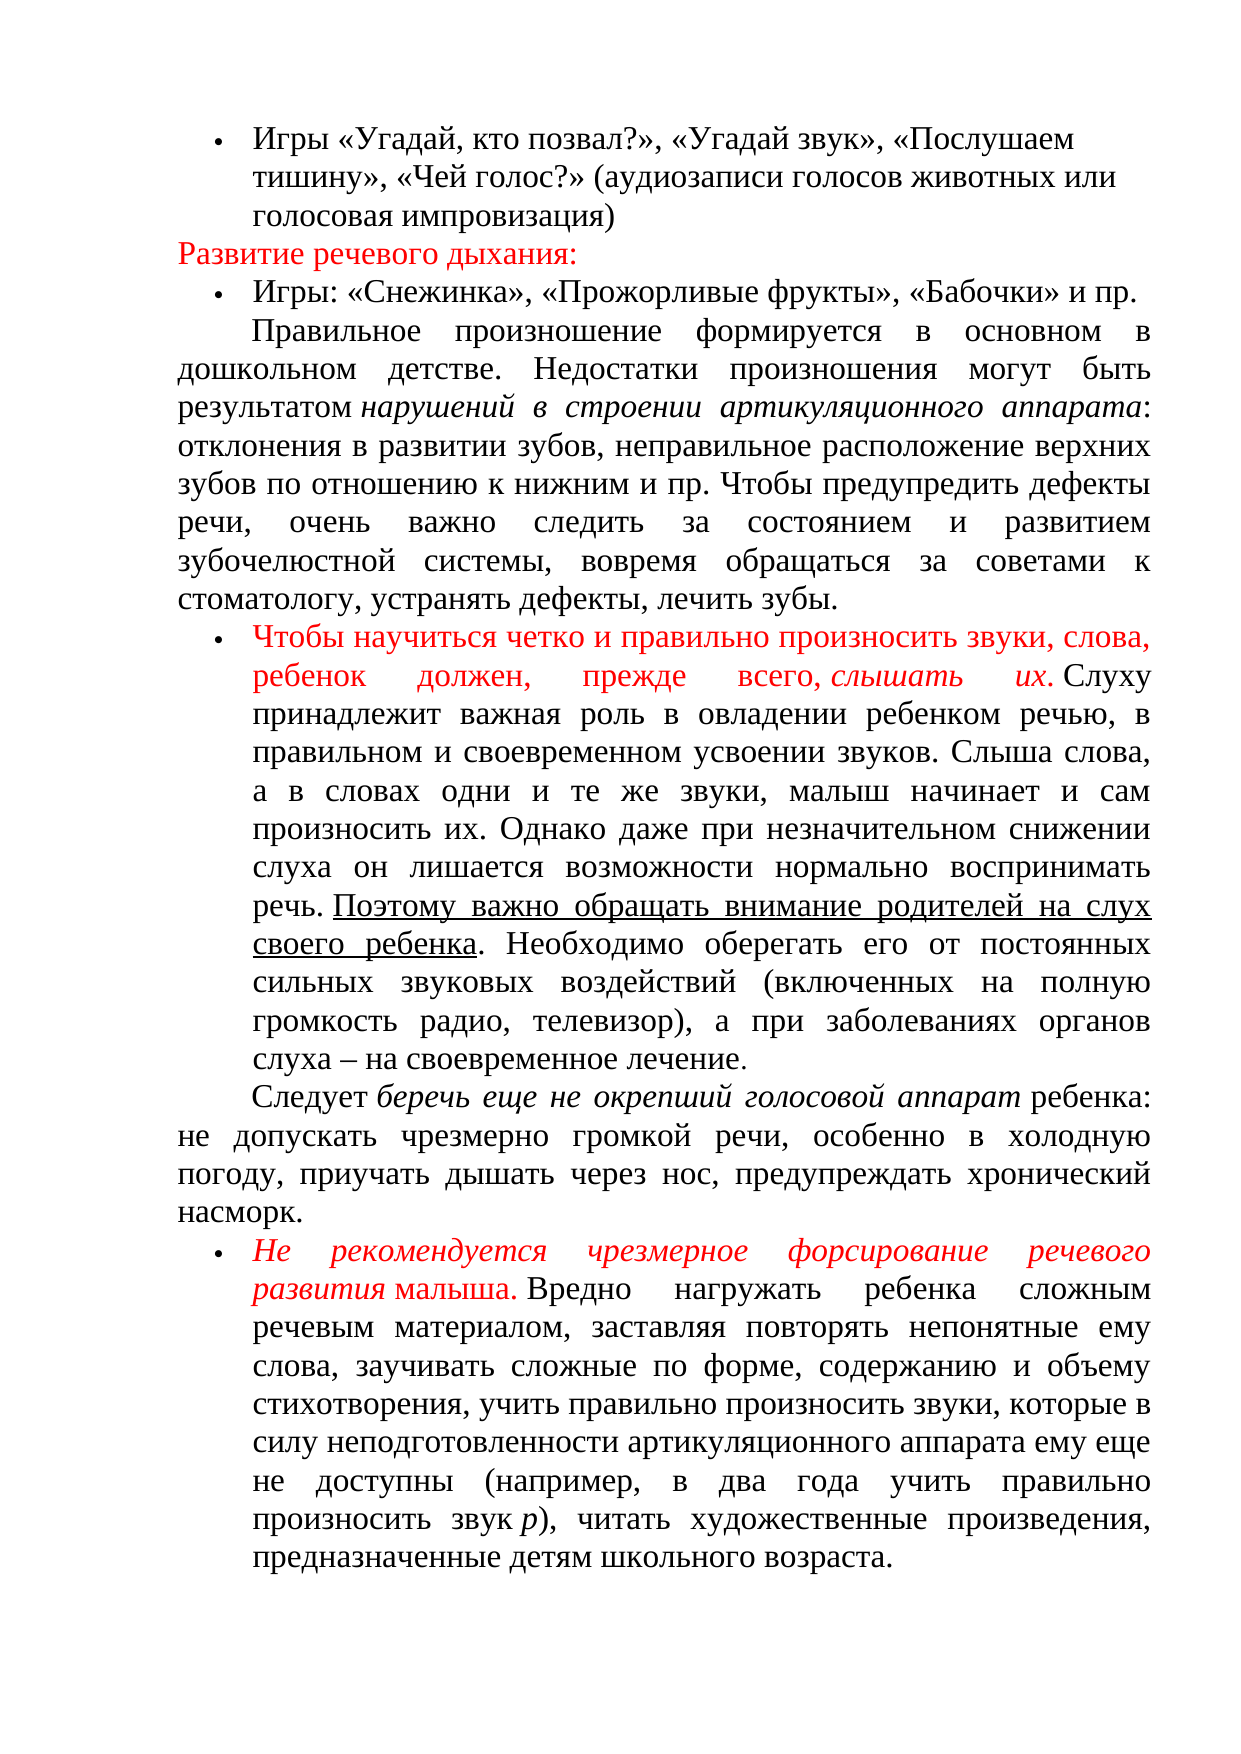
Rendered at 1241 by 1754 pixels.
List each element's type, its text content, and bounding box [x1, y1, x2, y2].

text Следует беречь еще не окрепший голосовой аппарат ребенка: не допускать чрезмерно громкой речи, особенно в холодную погоду, приучать дышать через нос, предупреждать хронический насморк. [177, 1076, 1152, 1230]
list Чтобы научиться четко и правильно произносить звуки, слова, ребенок должен, прежде всего, слышать их. Слуху принадлежит важная роль в овладении ребенком речью, в правильном и своевременном усвоении звуков. Слыша слова, а в словах одни и те же звуки, малыш начинает и сам произносить их. Однако даже при незначительном снижении слуха он лишается возможности нормально воспринимать речь. Поэтому важно обращать внимание родителей на слух своего ребенка. Необходимо оберегать его от постоянных сильных звуковых воздействий (включенных на полную громкость радио, телевизор), а при заболеваниях органов слуха – на своевременное лечение. [215, 616, 1152, 1076]
list Не рекомендуется чрезмерное форсирование речевого развития малыша. Вредно нагружать ребенка сложным речевым материалом, заставляя повторять непонятные ему слова, заучивать сложные по форме, содержанию и объему стихотворения, учить правильно произносить звуки, которые в силу неподготовленности артикуляционного аппарата ему еще не доступны (например, в два года учить правильно произносить звук р), читать художественные произведения, предназначенные детям школьного возраста. [215, 1230, 1152, 1575]
list Игры «Угадай, кто позвал?», «Угадай звук», «Послушаем тишину», «Чей голос?» (аудиозаписи голосов животных или голосовая импровизация) [215, 118, 1152, 233]
text Правильное произношение формируется в основном в дошкольном детстве. Недостатки произношения могут быть результатом нарушений в строении артикуляционного аппарата: отклонения в развитии зубов, неправильное расположение верхних зубов по отношению к нижним и пр. Чтобы предупредить дефекты речи, очень важно следить за состоянием и развитием зубочелюстной системы, вовремя обращаться за советами к стоматологу, устранять дефекты, лечить зубы. [177, 310, 1152, 616]
list Игры: «Снежинка», «Прожорливые фрукты», «Бабочки» и пр. [215, 271, 1152, 310]
text Развитие речевого дыхания: [177, 233, 1152, 271]
